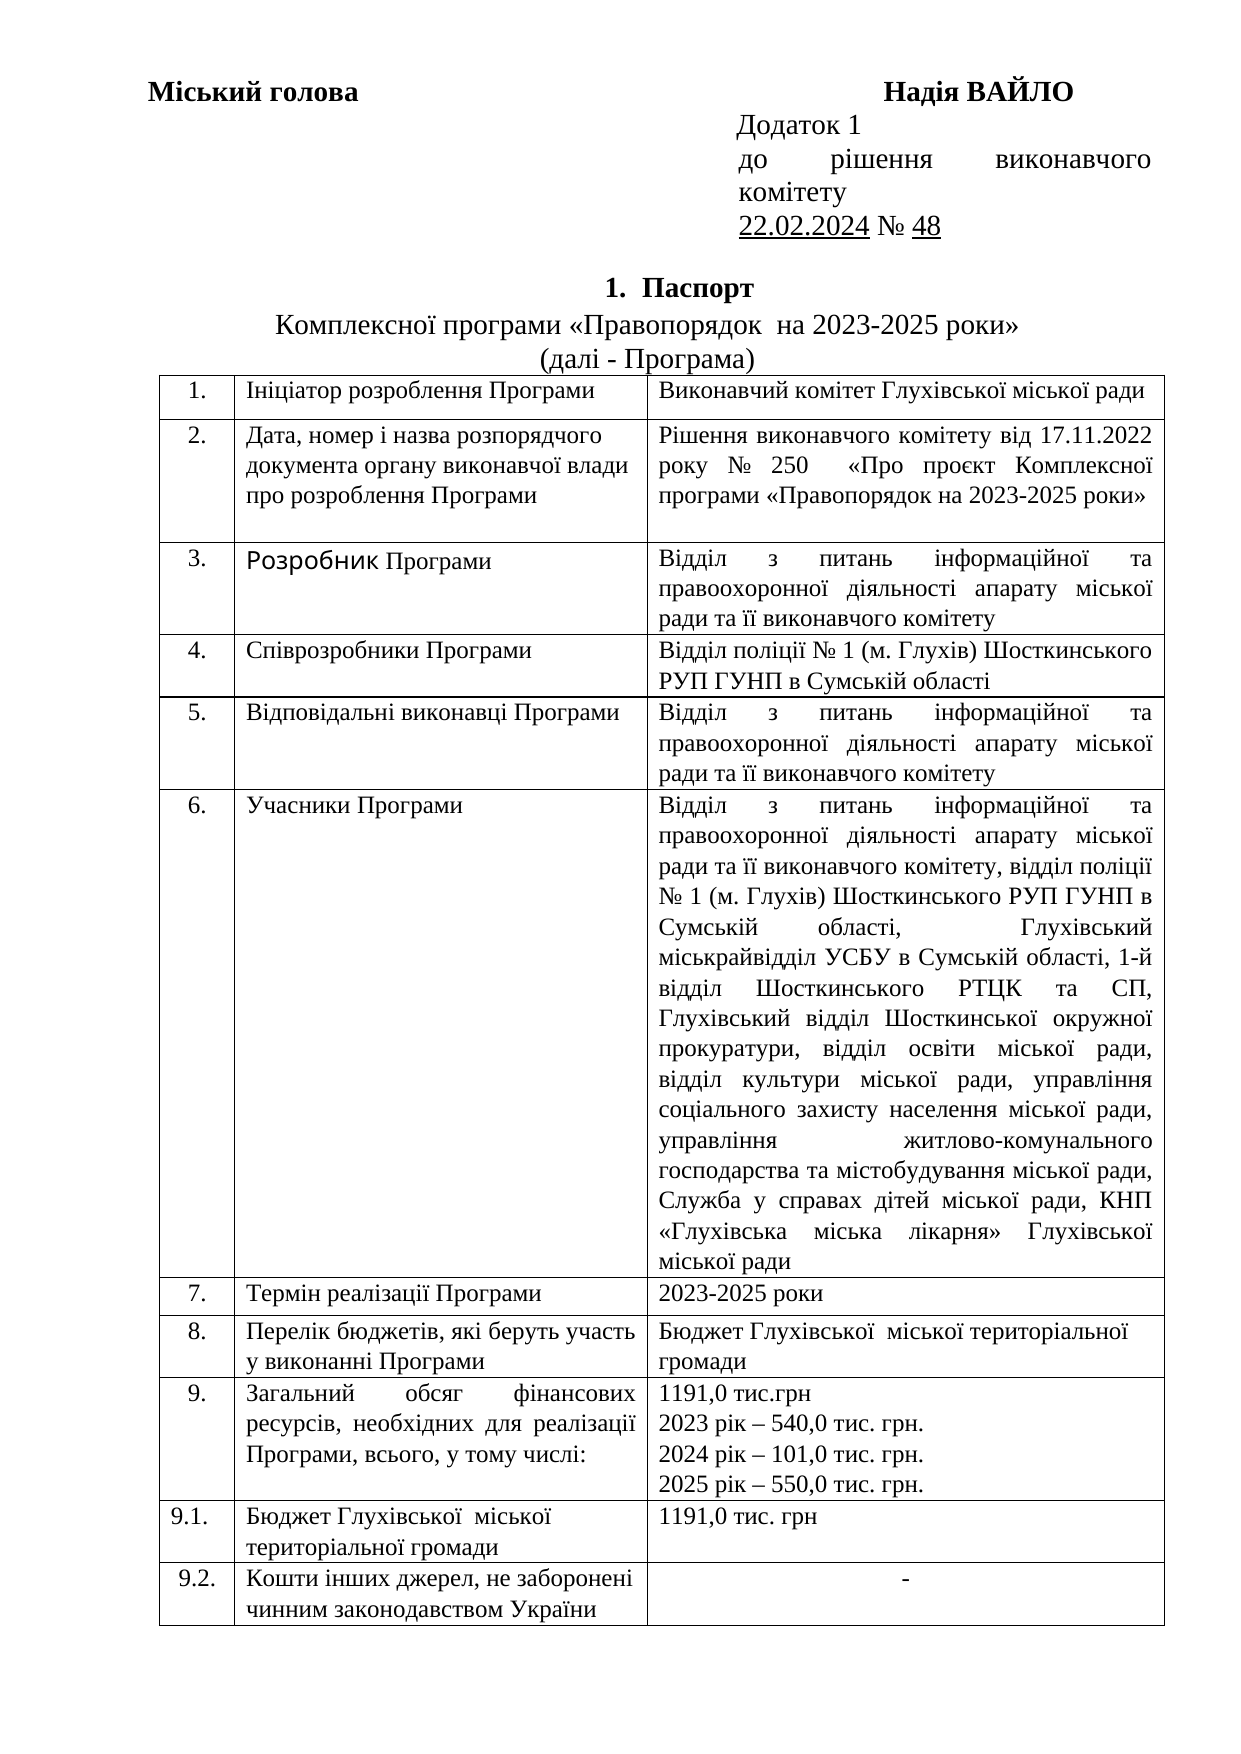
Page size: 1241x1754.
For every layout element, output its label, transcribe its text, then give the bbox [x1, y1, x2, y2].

text Міський голова Надія ВАЙЛО [148, 74, 1152, 107]
table_cell Бюджет Глухівської міської територіальної громади [235, 1501, 647, 1562]
table_cell Учасники Програми [235, 790, 647, 1277]
table_cell 4. [160, 635, 234, 696]
table_cell Кошти інших джерел, не заборонені чинним законодавством України [235, 1563, 647, 1624]
table_cell 6. [160, 790, 234, 1277]
table_cell 5. [160, 698, 234, 789]
table_cell Бюджет Глухівської міської територіальної громади [648, 1316, 1164, 1377]
table_cell Розробник Програми [235, 543, 647, 634]
table_cell 1191,0 тис.грн 2023 рік – 540,0 тис. грн. 2024 рік – 101,0 тис. грн. 2025 рік – 550,0 тис. грн. [648, 1378, 1164, 1500]
text 22.02.2024 № 48 [738, 208, 1152, 242]
text до рішення виконавчого комітету [738, 141, 1152, 208]
table_cell Термін реалізації Програми [235, 1278, 647, 1315]
table_header Виконавчий комітет Глухівської міської ради [648, 376, 1164, 419]
table_cell Перелік бюджетів, які беруть участь у виконанні Програми [235, 1316, 647, 1377]
table_cell 9. [160, 1378, 234, 1500]
table_cell 8. [160, 1316, 234, 1377]
table_header 1. [160, 376, 234, 419]
table_cell 2023-2025 роки [648, 1278, 1164, 1315]
text (далі - Програма) [143, 341, 1152, 374]
table_cell Відповідальні виконавці Програми [235, 698, 647, 789]
table_cell Співрозробники Програми [235, 635, 647, 696]
table_cell Відділ поліції № 1 (м. Глухів) Шосткинського РУП ГУНП в Сумській області [648, 635, 1164, 696]
table_cell 1191,0 тис. грн [648, 1501, 1164, 1562]
table_cell Загальний обсяг фінансових ресурсів, необхідних для реалізації Програми, всього, у тому числі: [235, 1378, 647, 1500]
table_cell 9.1. [160, 1501, 234, 1562]
table_header Ініціатор розроблення Програми [235, 376, 647, 419]
text Додаток 1 [148, 107, 1152, 141]
table_cell Рішення виконавчого комітету від 17.11.2022 року № 250 «Про проєкт Комплексної програми «Правопорядок на 2023-2025 роки» [648, 420, 1164, 542]
list Паспорт [207, 270, 1152, 303]
table_cell 7. [160, 1278, 234, 1315]
table_cell 3. [160, 543, 234, 634]
table_cell 2. [160, 420, 234, 542]
text Комплексної програми «Правопорядок на 2023-2025 роки» [143, 307, 1152, 341]
table_cell 9.2. [160, 1563, 234, 1624]
table_cell Відділ з питань інформаційної та правоохоронної діяльності апарату міської ради та її виконавчого комітету [648, 698, 1164, 789]
table_cell - [648, 1563, 1164, 1624]
table_cell Відділ з питань інформаційної та правоохоронної діяльності апарату міської ради та її виконавчого комітету, відділ поліції № 1 (м. Глухів) Шосткинського РУП ГУНП в Сумській області, Глухівський міськрайвідділ УСБУ в Сумській області, 1-й відділ Шосткинського РТЦК та СП, Глухівський відділ Шосткинської окружної прокуратури, відділ освіти міської ради, відділ культури міської ради, управління соціального захисту населення міської ради, управління житлово-комунального господарства та містобудування міської ради, Служба у справах дітей міської ради, КНП «Глухівська міська лікарня» Глухівської міської ради [648, 790, 1164, 1277]
table_cell Дата, номер і назва розпорядчого документа органу виконавчої влади про розроблення Програми [235, 420, 647, 542]
table_cell Відділ з питань інформаційної та правоохоронної діяльності апарату міської ради та її виконавчого комітету [648, 543, 1164, 634]
